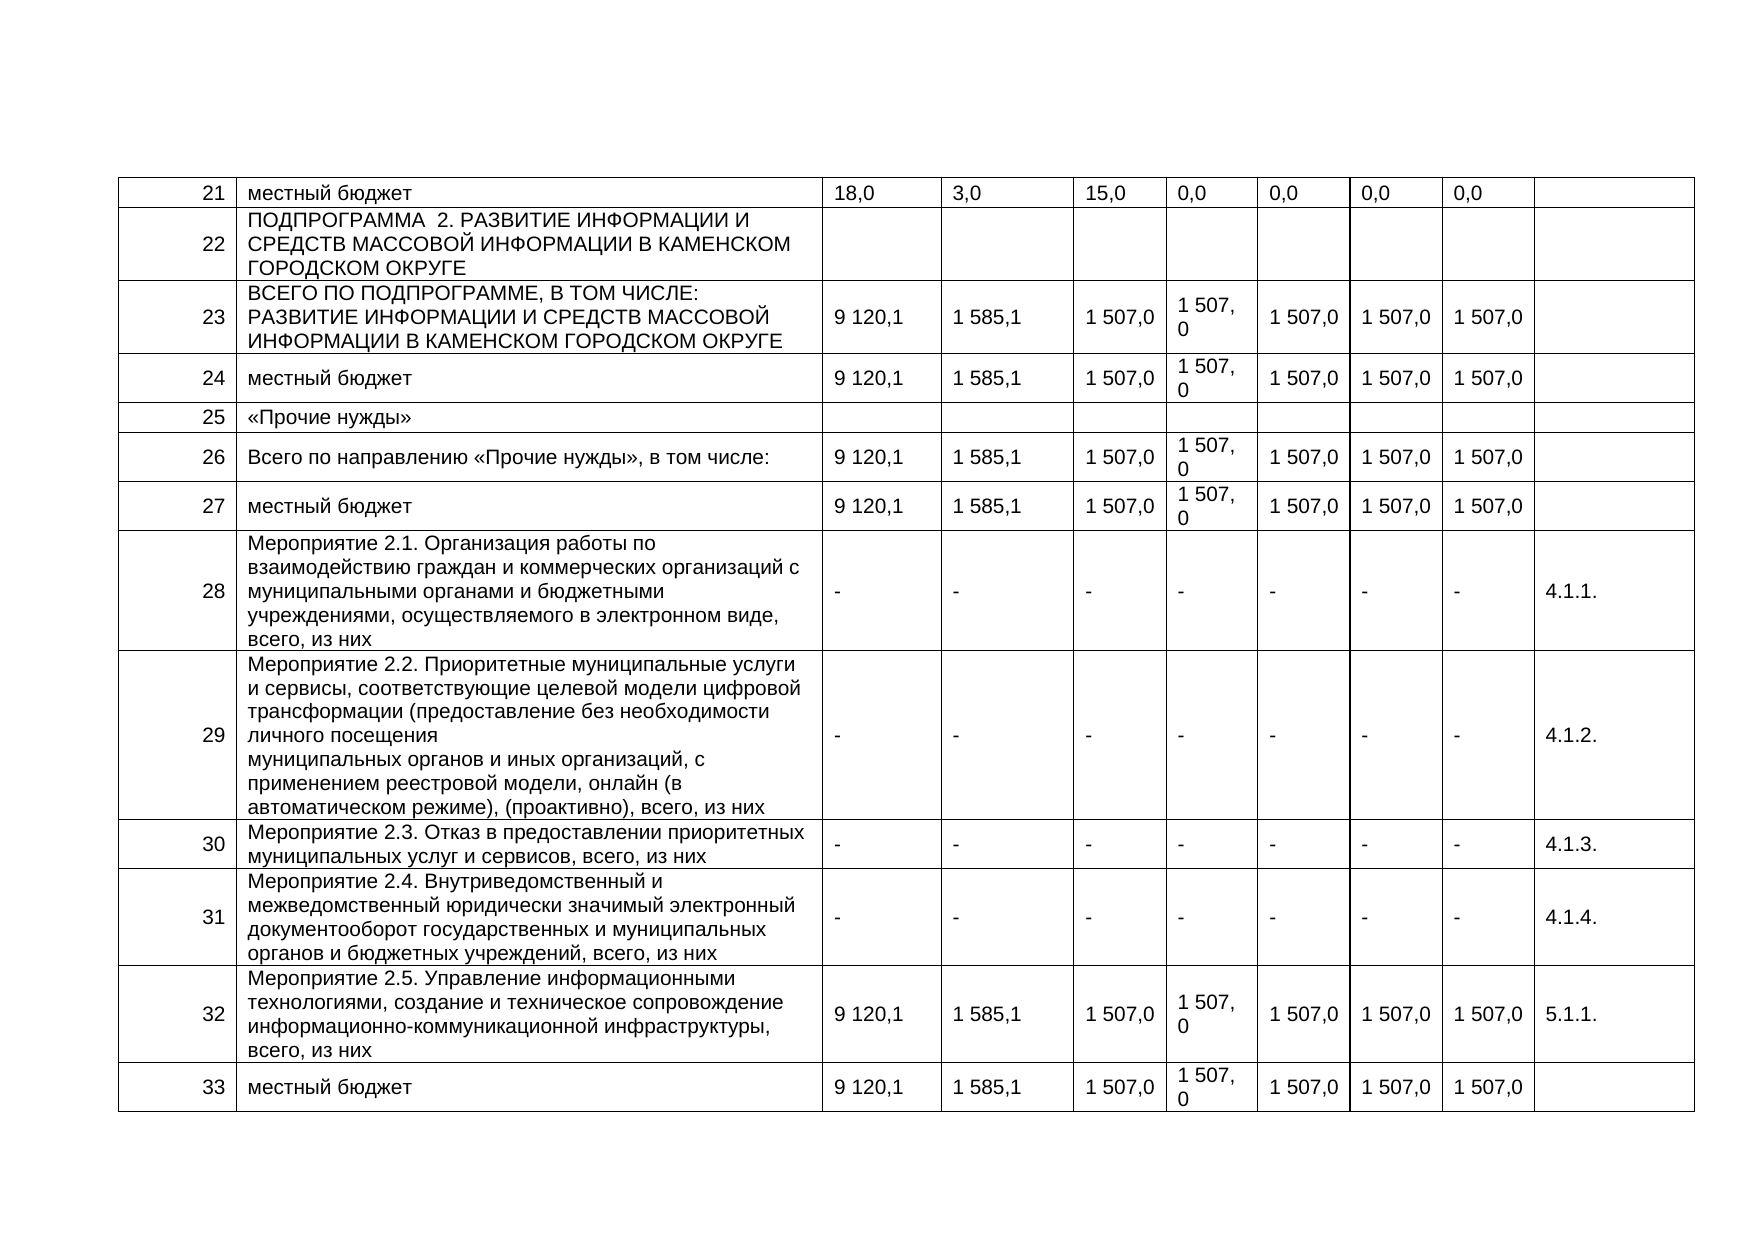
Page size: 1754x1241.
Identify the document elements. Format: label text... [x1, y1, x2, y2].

table_cell - [1167, 820, 1257, 868]
table_cell 1 507,0 [1351, 966, 1442, 1062]
table_cell ПОДПРОГРАММА 2. РАЗВИТИЕ ИНФОРМАЦИИ И СРЕДСТВ МАССОВОЙ ИНФОРМАЦИИ В КАМЕНСКОМ ГОРОДСКОМ ОКРУГЕ [237, 208, 822, 280]
table_cell 1 507,0 [1167, 354, 1257, 402]
table_cell [1535, 208, 1694, 280]
table_cell - [823, 651, 941, 819]
table_cell 1 507,0 [1074, 966, 1166, 1062]
table_cell - [1167, 869, 1257, 965]
table_cell [1535, 1063, 1694, 1111]
table_cell 1 585,1 [942, 281, 1073, 353]
table_cell 1 507,0 [1258, 1063, 1349, 1111]
table_cell 1 507,0 [1074, 354, 1166, 402]
table_cell [1535, 482, 1694, 529]
table_cell 9 120,1 [823, 482, 941, 529]
table_cell [1443, 403, 1534, 432]
table_cell ВСЕГО ПО ПОДПРОГРАММЕ, В ТОМ ЧИСЛЕ: РАЗВИТИЕ ИНФОРМАЦИИ И СРЕДСТВ МАССОВОЙ ИНФОРМАЦИИ В КАМЕНСКОМ ГОРОДСКОМ ОКРУГЕ [237, 281, 822, 353]
table_cell 1 507,0 [1258, 482, 1349, 529]
table_cell 1 507,0 [1074, 281, 1166, 353]
table_cell [942, 403, 1073, 432]
table_cell 18,0 [823, 178, 941, 207]
table_cell 5.1.1. [1535, 966, 1694, 1062]
table_cell - [1351, 651, 1442, 819]
table_cell 4.1.3. [1535, 820, 1694, 868]
table_cell - [942, 869, 1073, 965]
table_cell - [1443, 651, 1534, 819]
table_cell 9 120,1 [823, 433, 941, 481]
table_cell [1535, 178, 1694, 207]
table_cell 29 [119, 651, 236, 819]
table_cell 24 [119, 354, 236, 402]
table_cell [1074, 208, 1166, 280]
table_cell 1 507,0 [1443, 966, 1534, 1062]
table_cell [1258, 208, 1349, 280]
table_cell 1 585,1 [942, 433, 1073, 481]
table_cell 1 585,1 [942, 966, 1073, 1062]
table_cell - [942, 820, 1073, 868]
table_cell 1 507,0 [1258, 966, 1349, 1062]
table_cell [1074, 403, 1166, 432]
table_cell 1 507,0 [1074, 433, 1166, 481]
table_cell 15,0 [1074, 178, 1166, 207]
table_cell [1351, 208, 1442, 280]
table_cell 1 585,1 [942, 482, 1073, 529]
table_cell местный бюджет [237, 354, 822, 402]
table_cell - [942, 531, 1073, 650]
table_cell 28 [119, 531, 236, 650]
table_cell [823, 208, 941, 280]
table_cell [1535, 354, 1694, 402]
table_cell 1 585,1 [942, 1063, 1073, 1111]
table_cell - [1443, 820, 1534, 868]
table_cell 1 507,0 [1443, 354, 1534, 402]
table_cell [1167, 403, 1257, 432]
table_cell Мероприятие 2.4. Внутриведомственный и межведомственный юридически значимый электронный документооборот государственных и муниципальных органов и бюджетных учреждений, всего, из них [237, 869, 822, 965]
table_cell - [942, 651, 1073, 819]
table_cell 30 [119, 820, 236, 868]
table_cell 0,0 [1443, 178, 1534, 207]
table_cell 21 [119, 178, 236, 207]
table_cell 1 507,0 [1074, 1063, 1166, 1111]
table_cell 1 507,0 [1443, 433, 1534, 481]
table_cell 27 [119, 482, 236, 529]
table_cell 4.1.2. [1535, 651, 1694, 819]
table_cell [942, 208, 1073, 280]
table_cell 1 507,0 [1074, 482, 1166, 529]
table_cell местный бюджет [237, 1063, 822, 1111]
table_cell 1 585,1 [942, 354, 1073, 402]
table_cell 1 507,0 [1351, 281, 1442, 353]
table_cell 1 507,0 [1167, 966, 1257, 1062]
table_cell - [1167, 531, 1257, 650]
table_cell - [823, 869, 941, 965]
table_cell - [1258, 531, 1349, 650]
table_cell 33 [119, 1063, 236, 1111]
table_cell - [1443, 531, 1534, 650]
table_cell 4.1.1. [1535, 531, 1694, 650]
table_cell 22 [119, 208, 236, 280]
table_cell 1 507,0 [1351, 354, 1442, 402]
table_cell [1535, 403, 1694, 432]
table_cell 1 507,0 [1167, 482, 1257, 529]
table_cell 1 507,0 [1443, 281, 1534, 353]
table_cell 23 [119, 281, 236, 353]
table_cell [1258, 403, 1349, 432]
table_cell [1351, 403, 1442, 432]
table_cell - [1258, 651, 1349, 819]
table_cell [1167, 208, 1257, 280]
table_cell - [1074, 820, 1166, 868]
table_cell 9 120,1 [823, 354, 941, 402]
table_cell 1 507,0 [1258, 433, 1349, 481]
table_cell 31 [119, 869, 236, 965]
table_cell - [1443, 869, 1534, 965]
table_cell - [1074, 651, 1166, 819]
table_cell [1535, 433, 1694, 481]
table_cell Мероприятие 2.3. Отказ в предоставлении приоритетных муниципальных услуг и сервисов, всего, из них [237, 820, 822, 868]
table_cell 1 507,0 [1167, 1063, 1257, 1111]
table_cell [1535, 281, 1694, 353]
table_cell - [1351, 869, 1442, 965]
table_cell «Прочие нужды» [237, 403, 822, 432]
table_cell [1443, 208, 1534, 280]
table_cell 25 [119, 403, 236, 432]
table_cell - [1167, 651, 1257, 819]
table_cell 4.1.4. [1535, 869, 1694, 965]
table_cell 1 507,0 [1351, 433, 1442, 481]
table_cell - [1074, 869, 1166, 965]
table_cell местный бюджет [237, 178, 822, 207]
table_cell 1 507,0 [1258, 281, 1349, 353]
table_cell Мероприятие 2.5. Управление информационными технологиями, создание и техническое сопровождение информационно-коммуникационной инфраструктуры, всего, из них [237, 966, 822, 1062]
table_cell 26 [119, 433, 236, 481]
table_cell - [823, 820, 941, 868]
table_cell - [1351, 531, 1442, 650]
table_cell 1 507,0 [1167, 433, 1257, 481]
table_cell 1 507,0 [1167, 281, 1257, 353]
table_cell - [1258, 820, 1349, 868]
table_cell - [1351, 820, 1442, 868]
table_cell 1 507,0 [1443, 482, 1534, 529]
table_cell - [1258, 869, 1349, 965]
table_cell местный бюджет [237, 482, 822, 529]
table_cell 9 120,1 [823, 1063, 941, 1111]
table_cell 3,0 [942, 178, 1073, 207]
table_cell 1 507,0 [1443, 1063, 1534, 1111]
table_cell 0,0 [1351, 178, 1442, 207]
table_cell 1 507,0 [1258, 354, 1349, 402]
table_cell Мероприятие 2.2. Приоритетные муниципальные услуги и сервисы, соответствующие целевой модели цифровой трансформации (предоставление без необходимости личного посещения муниципальных органов и иных организаций, с применением реестровой модели, онлайн (в автоматическом режиме), (проактивно), всего, из них [237, 651, 822, 819]
table_cell - [823, 531, 941, 650]
table_cell 1 507,0 [1351, 1063, 1442, 1111]
table_cell [823, 403, 941, 432]
table_cell - [1074, 531, 1166, 650]
table_cell 9 120,1 [823, 966, 941, 1062]
table_cell 32 [119, 966, 236, 1062]
table_cell Мероприятие 2.1. Организация работы по взаимодействию граждан и коммерческих организаций с муниципальными органами и бюджетными учреждениями, осуществляемого в электронном виде, всего, из них [237, 531, 822, 650]
table_cell 0,0 [1167, 178, 1257, 207]
table_cell 1 507,0 [1351, 482, 1442, 529]
table_cell 0,0 [1258, 178, 1349, 207]
table_cell Всего по направлению «Прочие нужды», в том числе: [237, 433, 822, 481]
table_cell 9 120,1 [823, 281, 941, 353]
